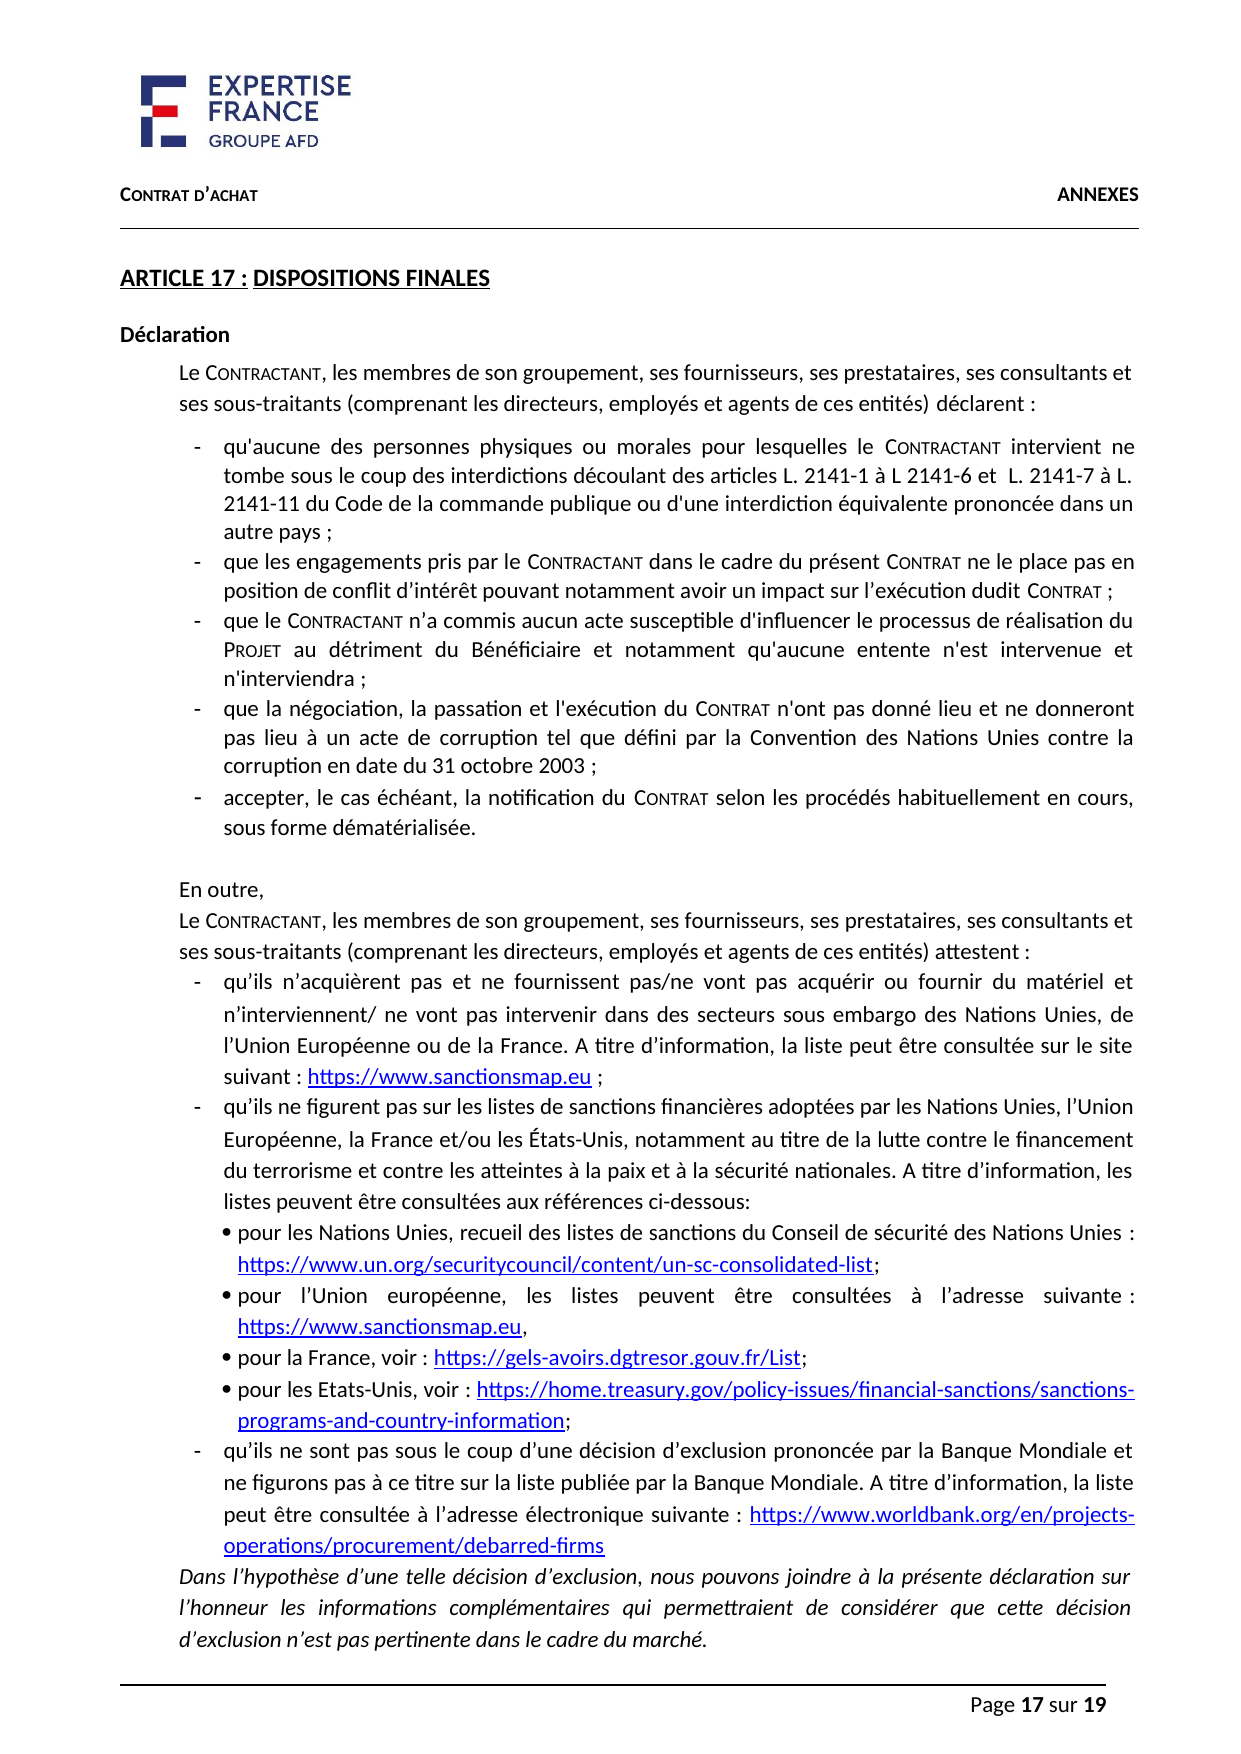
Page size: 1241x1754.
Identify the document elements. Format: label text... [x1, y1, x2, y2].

list que les engagements pris par le Contractant dans le cadre du présent Contrat ne le place pas en position de conflit d’intérêt pouvant notamment avoir un impact sur l’exécution dudit Contrat ; [194, 545, 1135, 604]
list pour les Nations Unies, recueil des listes de sanctions du Conseil de sécurité des Nations Unies : https://www.un.org/securitycouncil/content/un-sc-consolidated-list; [223, 1215, 1135, 1278]
text En outre, [179, 872, 1135, 903]
list que la négociation, la passation et l'exécution du Contrat n'ont pas donné lieu et ne donneront pas lieu à un acte de corruption tel que défini par la Convention des Nations Unies contre la corruption en date du 31 octobre 2003 ; [194, 692, 1135, 779]
list pour la France, voir : https://gels-avoirs.dgtresor.gouv.fr/List; [223, 1340, 1135, 1372]
picture [120, 45, 375, 176]
list qu'aucune des personnes physiques ou morales pour lesquelles le Contractant intervient ne tombe sous le coup des interdictions découlant des articles L. 2141-1 à L 2141-6 et L. 2141-7 à L. 2141-11 du Code de la commande publique ou d'une interdiction équivalente prononcée dans un autre pays ; [194, 430, 1135, 545]
list qu’ils ne figurent pas sur les listes de sanctions financières adoptées par les Nations Unies, l’Union Européenne, la France et/ou les États-Unis, notamment au titre de la lutte contre le financement du terrorisme et contre les atteintes à la paix et à la sécurité nationales. A titre d’information, les listes peuvent être consultées aux références ci-dessous: [194, 1090, 1135, 1215]
text Le Contractant, les membres de son groupement, ses fournisseurs, ses prestataires, ses consultants et ses sous-traitants (comprenant les directeurs, employés et agents de ces entités) attestent : [179, 903, 1135, 965]
list Dispositions finales [120, 262, 1135, 292]
text Le Contractant, les membres de son groupement, ses fournisseurs, ses prestataires, ses consultants et ses sous-traitants (comprenant les directeurs, employés et agents de ces entités) déclarent : [179, 355, 1135, 417]
list qu’ils n’acquièrent pas et ne fournissent pas/ne vont pas acquérir ou fournir du matériel et n’interviennent/ ne vont pas intervenir dans des secteurs sous embargo des Nations Unies, de l’Union Européenne ou de la France. A titre d’information, la liste peut être consultée sur le site suivant : https://www.sanctionsmap.eu ; [194, 965, 1135, 1090]
list accepter, le cas échéant, la notification du Contrat selon les procédés habituellement en cours, sous forme dématérialisée. [194, 779, 1135, 841]
list pour l’Union européenne, les listes peuvent être consultées à l’adresse suivante : https://www.sanctionsmap.eu, [223, 1278, 1135, 1340]
list que le Contractant n’a commis aucun acte susceptible d'influencer le processus de réalisation du Projet au détriment du Bénéficiaire et notamment qu'aucune entente n'est intervenue et n'interviendra ; [194, 604, 1135, 692]
list qu’ils ne sont pas sous le coup d’une décision d’exclusion prononcée par la Banque Mondiale et ne figurons pas à ce titre sur la liste publiée par la Banque Mondiale. A titre d’information, la liste peut être consultée à l’adresse électronique suivante : https://www.worldbank.org/en/projects-operations/procurement/debarred-firms [194, 1434, 1135, 1559]
list pour les Etats-Unis, voir : https://home.treasury.gov/policy-issues/financial-sanctions/sanctions-programs-and-country-information; [223, 1372, 1135, 1434]
subtitle Déclaration [120, 317, 1135, 348]
text Dans l’hypothèse d’une telle décision d’exclusion, nous pouvons joindre à la présente déclaration sur l’honneur les informations complémentaires qui permettraient de considérer que cette décision d’exclusion n’est pas pertinente dans le cadre du marché. [179, 1559, 1135, 1653]
